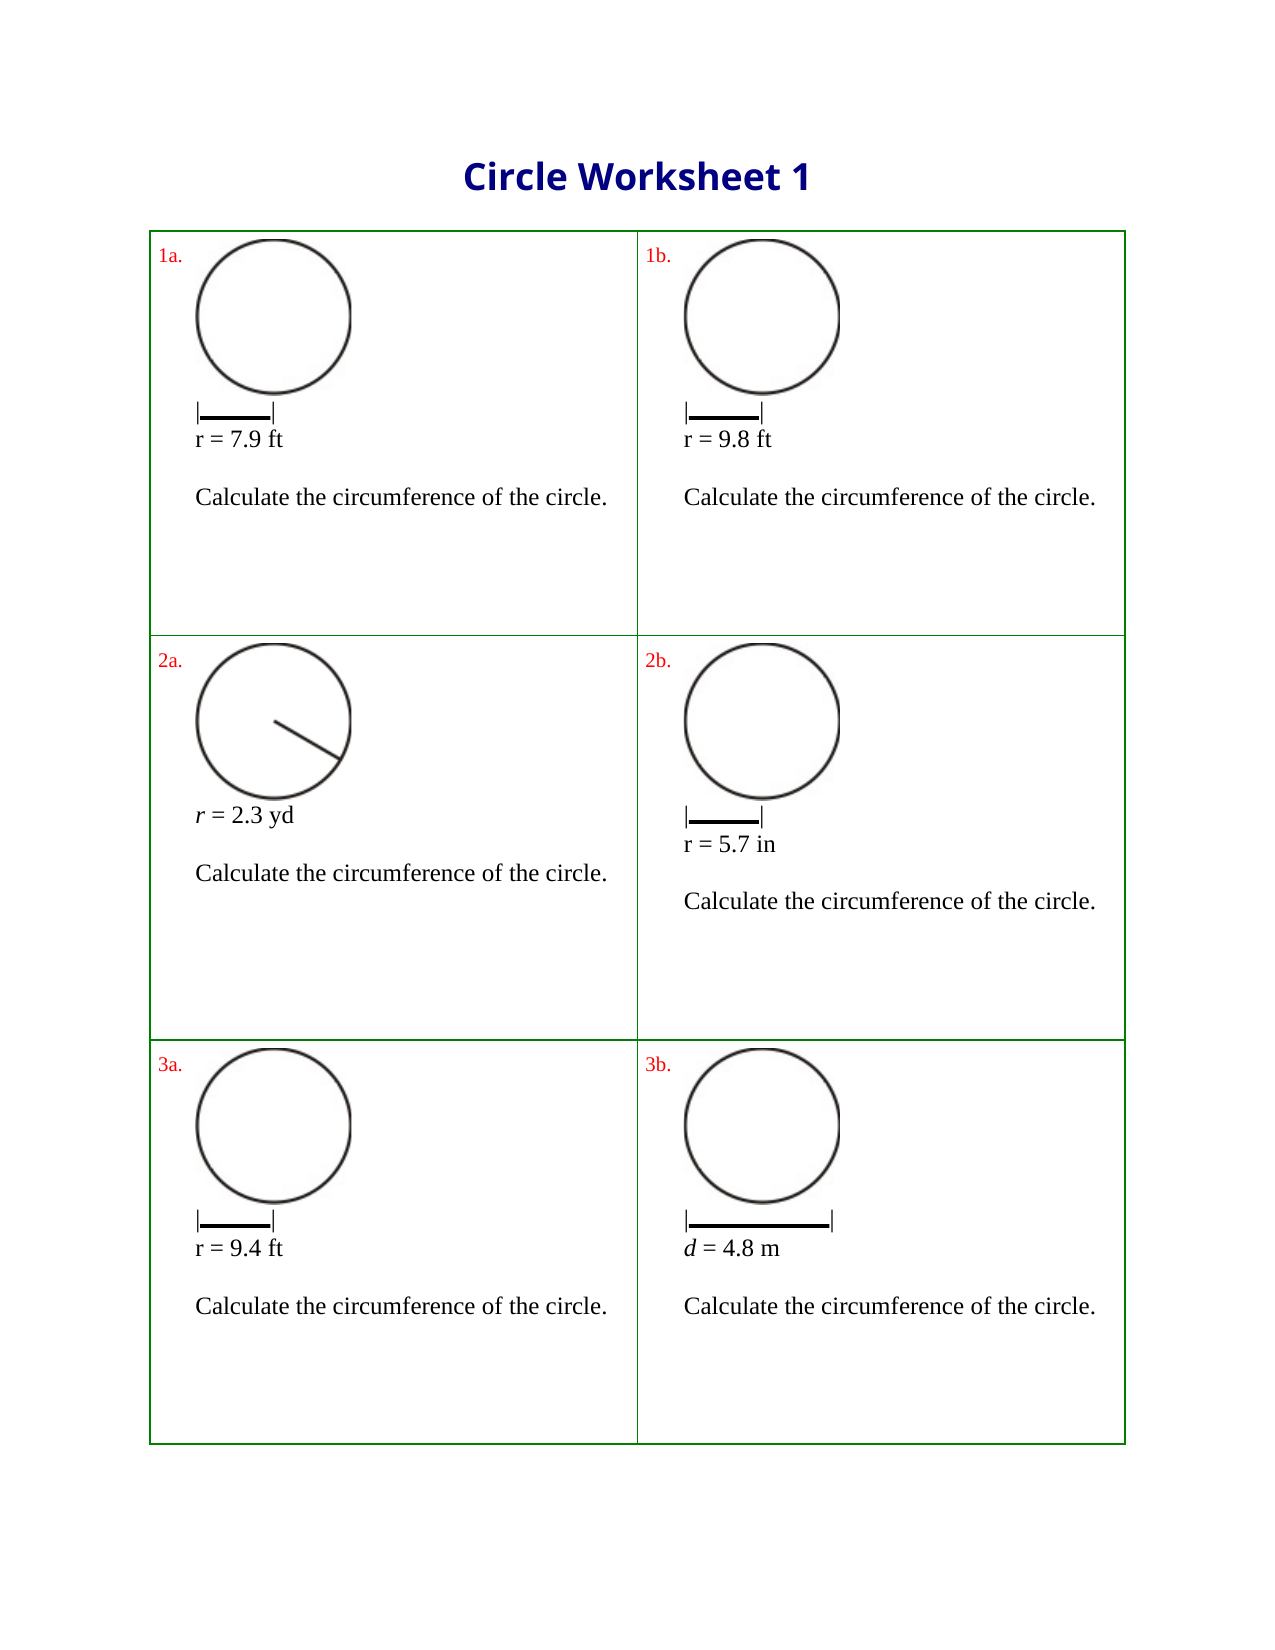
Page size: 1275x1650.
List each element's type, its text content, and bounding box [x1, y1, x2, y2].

picture [688, 820, 759, 824]
picture [688, 1224, 830, 1228]
table_cell [151, 1041, 637, 1443]
picture [200, 1224, 271, 1228]
picture [683, 643, 840, 801]
text Circle Worksheet 1 [150, 150, 1125, 201]
picture [195, 1048, 352, 1205]
picture [195, 643, 352, 801]
picture [688, 416, 759, 420]
table_cell [151, 636, 637, 1039]
table_cell [638, 636, 1124, 1039]
picture [195, 239, 352, 396]
table_header [638, 232, 1124, 634]
picture [683, 239, 840, 396]
picture [200, 416, 271, 420]
picture [683, 1048, 840, 1205]
table_header [151, 232, 637, 634]
table_cell [638, 1041, 1124, 1443]
